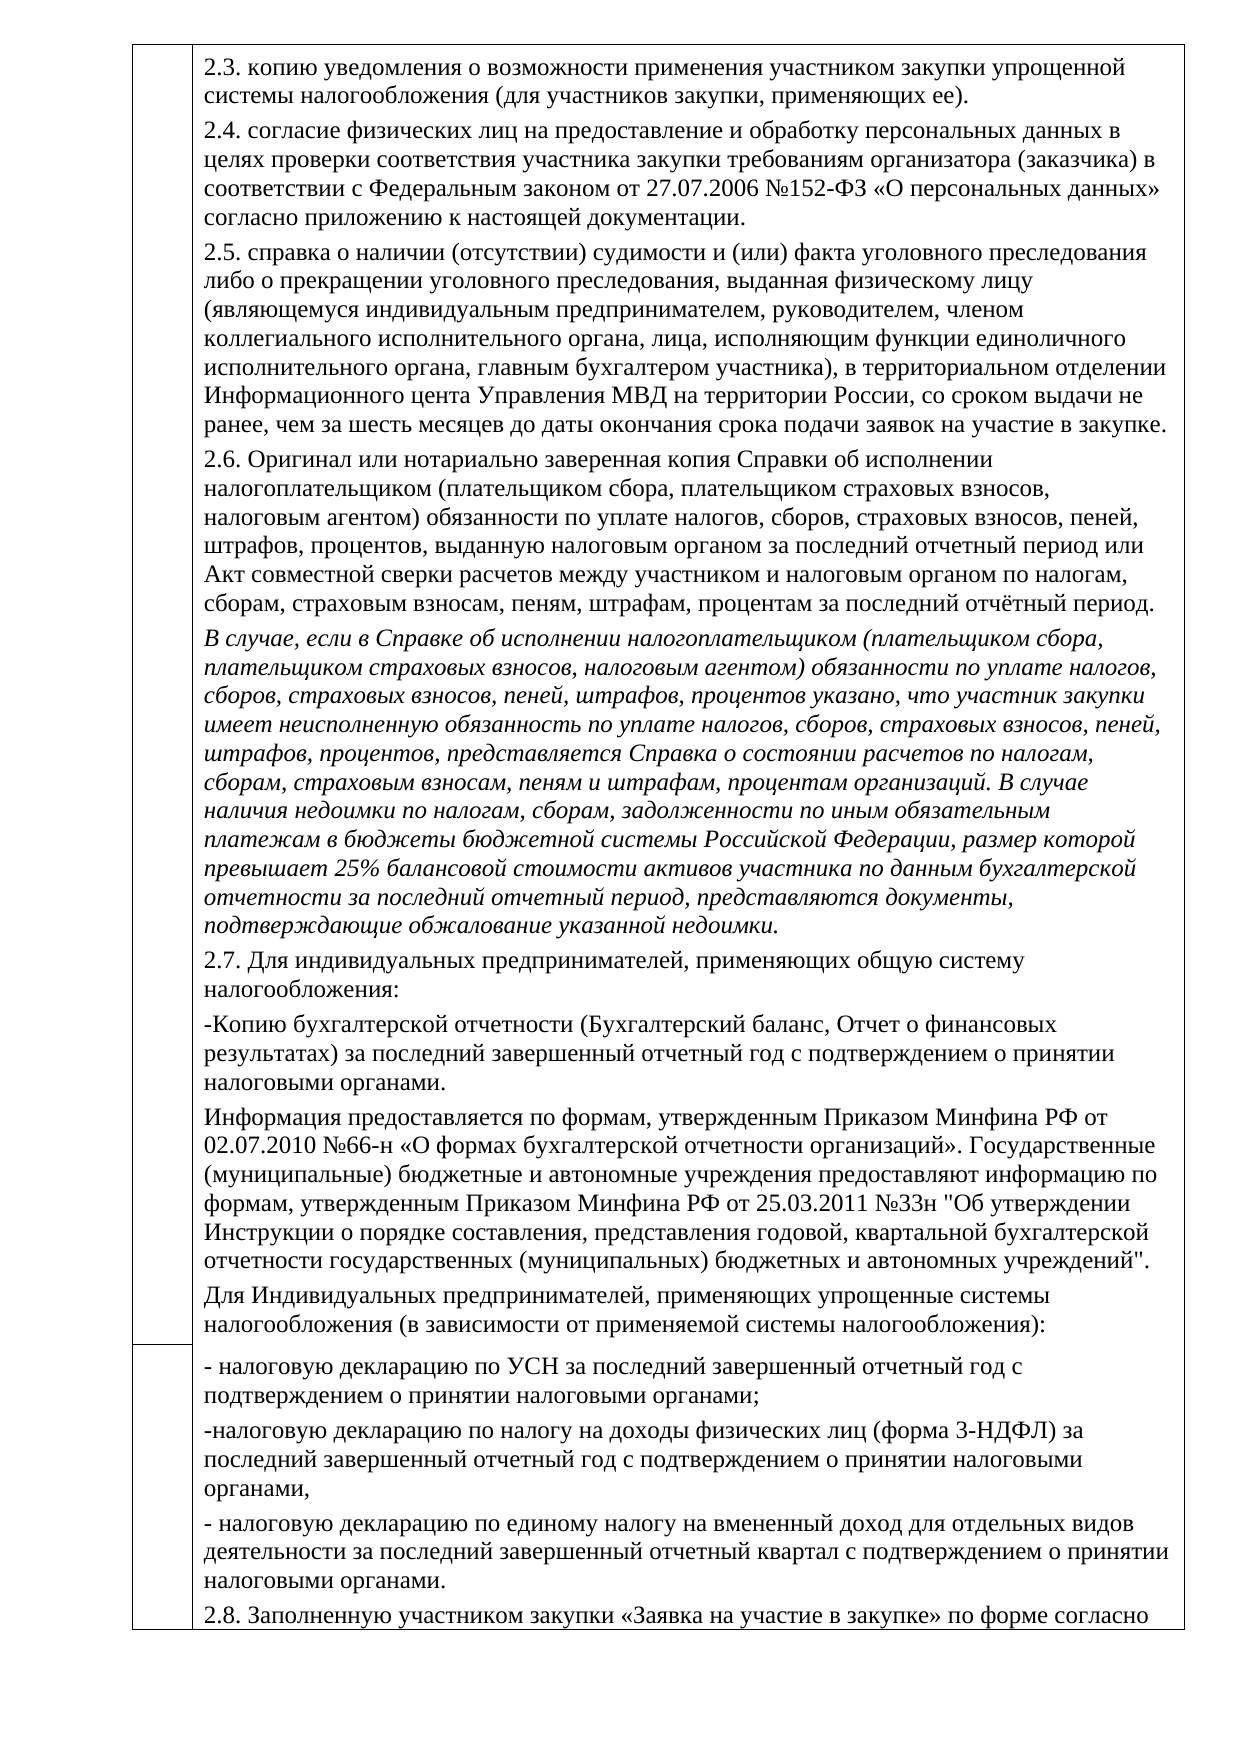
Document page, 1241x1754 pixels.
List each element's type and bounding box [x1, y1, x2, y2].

table_cell [193, 1344, 1184, 1629]
table_cell [133, 1345, 192, 1629]
table_cell [193, 45, 1184, 1344]
table_cell [133, 45, 192, 1344]
